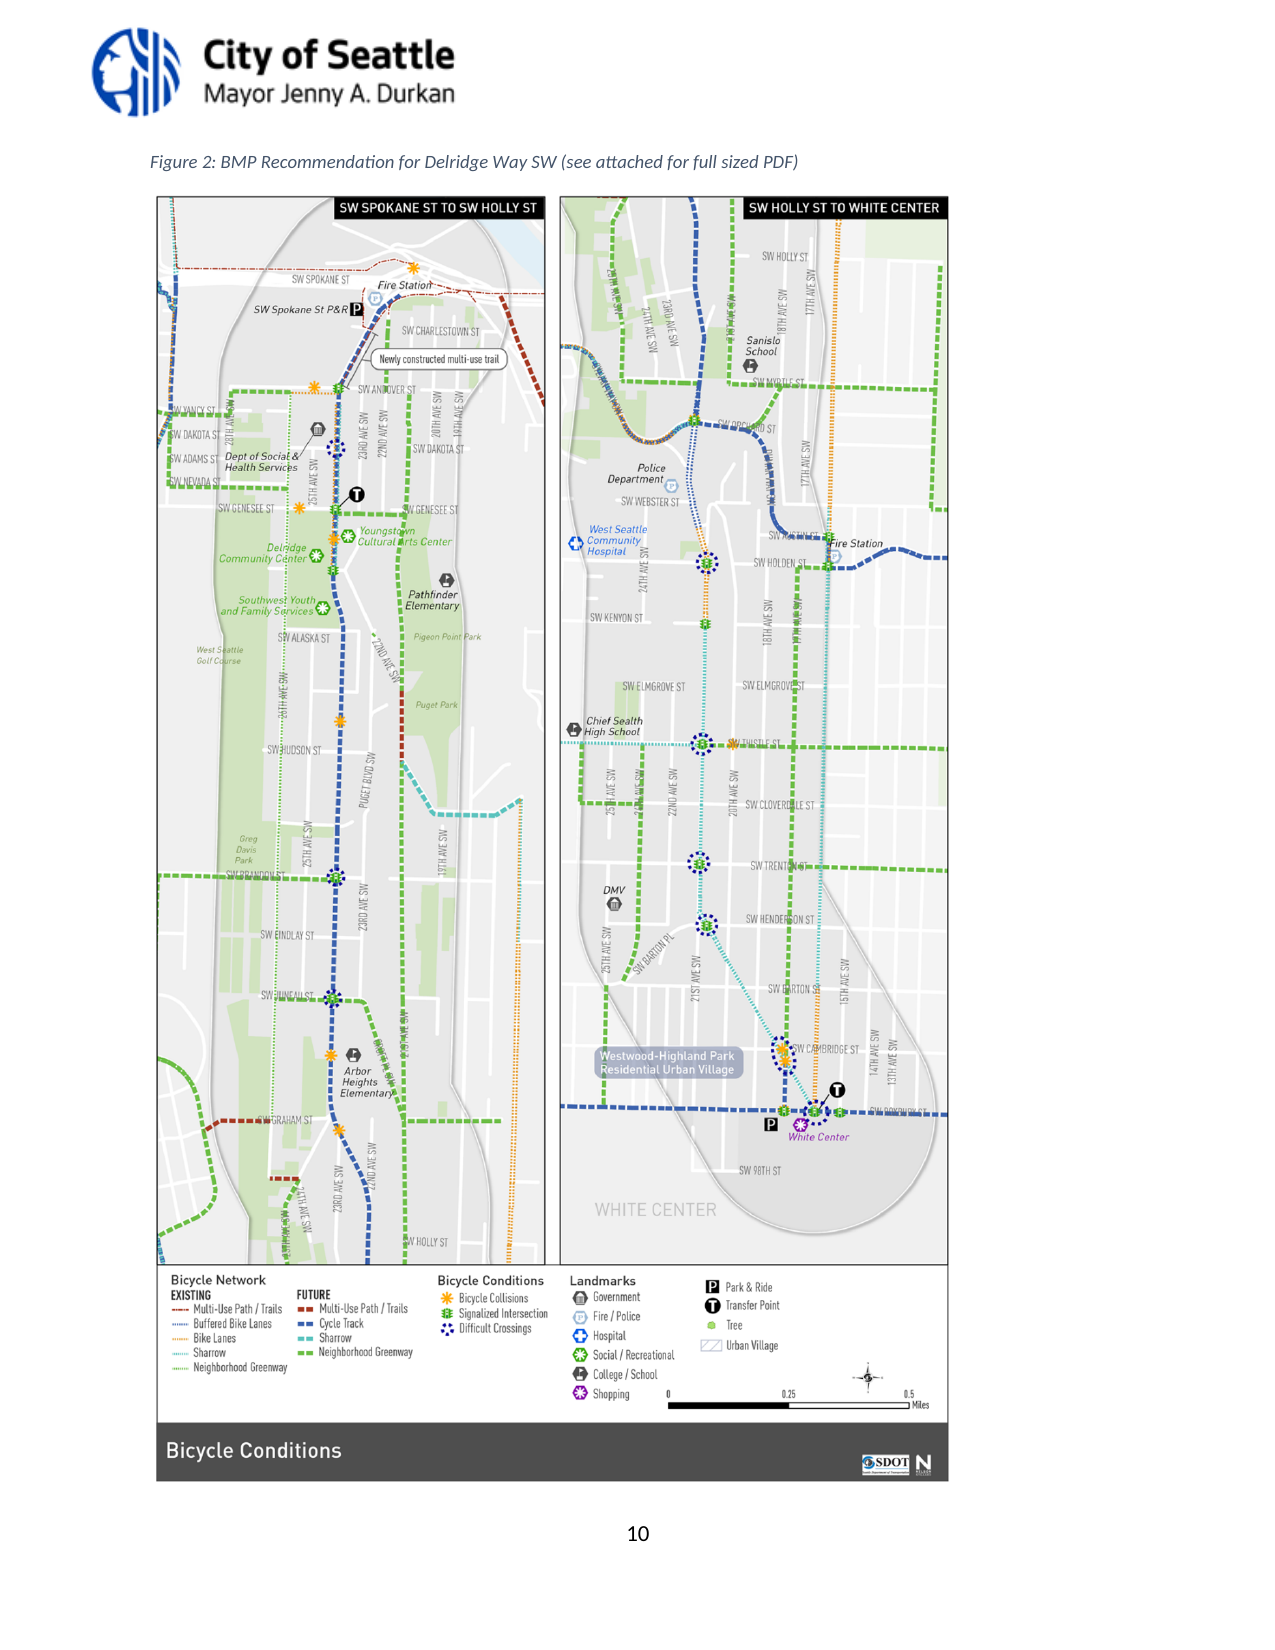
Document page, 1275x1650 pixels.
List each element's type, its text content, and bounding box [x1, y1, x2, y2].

picture [89, 17, 462, 121]
picture [150, 193, 954, 1486]
